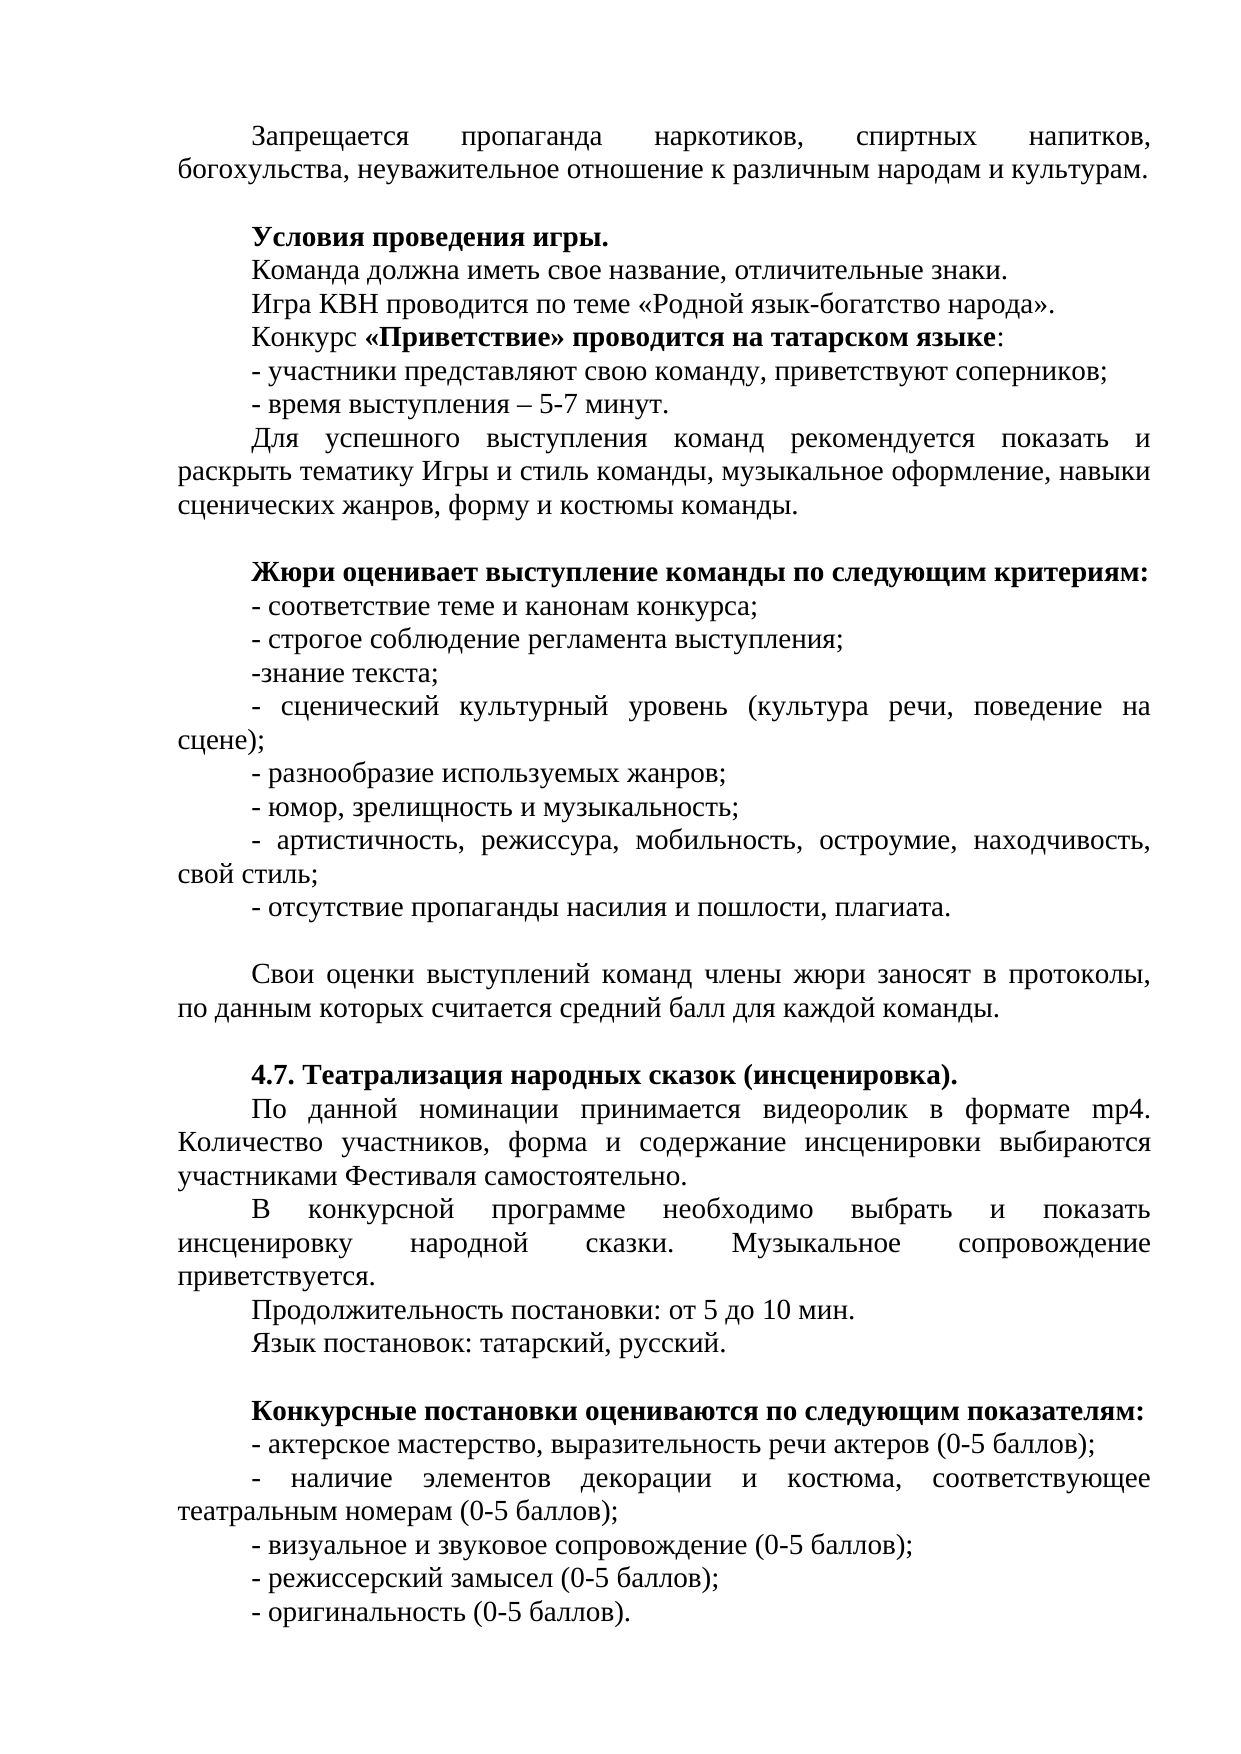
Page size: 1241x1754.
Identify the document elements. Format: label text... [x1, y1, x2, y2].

text - режиссерский замысел (0-5 баллов); [177, 1560, 1152, 1594]
text В конкурсной программе необходимо выбрать и показать инсценировку народной сказки. Музыкальное сопровождение приветствуется. [177, 1191, 1152, 1292]
text Конкурсные постановки оцениваются по следующим показателям: [177, 1393, 1152, 1426]
text Условия проведения игры. [177, 219, 1152, 252]
text - время выступления – 5-7 минут. [177, 386, 1152, 420]
text - строгое соблюдение регламента выступления; [177, 621, 1152, 655]
text - отсутствие пропаганды насилия и пошлости, плагиата. [177, 889, 1152, 923]
text По данной номинации принимается видеоролик в формате mp4. Количество участников, форма и содержание инсценировки выбираются участниками Фестиваля самостоятельно. [177, 1091, 1152, 1191]
text - соответствие теме и канонам конкурса; [177, 588, 1152, 621]
text - юмор, зрелищность и музыкальность; [177, 789, 1152, 822]
text -знание текста; [177, 655, 1152, 688]
text Команда должна иметь свое название, отличительные знаки. [177, 252, 1152, 286]
text - оригинальность (0-5 баллов). [177, 1594, 1152, 1627]
text - наличие элементов декорации и костюма, соответствующее театральным номерам (0-5 баллов); [177, 1460, 1152, 1527]
text Продолжительность постановки: от 5 до 10 мин. [177, 1292, 1152, 1326]
text Конкурс «Приветствие» проводится на татарском языке: [177, 319, 1152, 353]
text Жюри оценивает выступление команды по следующим критериям: [177, 554, 1152, 588]
text Для успешного выступления команд рекомендуется показать и раскрыть тематику Игры и стиль команды, музыкальное оформление, навыки сценических жанров, форму и костюмы команды. [177, 420, 1152, 521]
text - участники представляют свою команду, приветствуют соперников; [177, 353, 1152, 386]
text Игра КВН проводится по теме «Родной язык-богатство народа». [177, 286, 1152, 319]
text Свои оценки выступлений команд члены жюри заносят в протоколы, по данным которых считается средний балл для каждой команды. [177, 957, 1152, 1024]
text - артистичность, режиссура, мобильность, остроумие, находчивость, свой стиль; [177, 822, 1152, 889]
text Запрещается пропаганда наркотиков, спиртных напитков, богохульства, неуважительное отношение к различным народам и культурам. [177, 118, 1152, 185]
text - визуальное и звуковое сопровождение (0-5 баллов); [177, 1527, 1152, 1560]
text 4.7. Театрализация народных сказок (инсценировка). [177, 1057, 1152, 1091]
text - актерское мастерство, выразительность речи актеров (0-5 баллов); [177, 1426, 1152, 1460]
text - разнообразие используемых жанров; [177, 755, 1152, 789]
text Язык постановок: татарский, русский. [177, 1326, 1152, 1359]
text - сценический культурный уровень (культура речи, поведение на сцене); [177, 688, 1152, 755]
